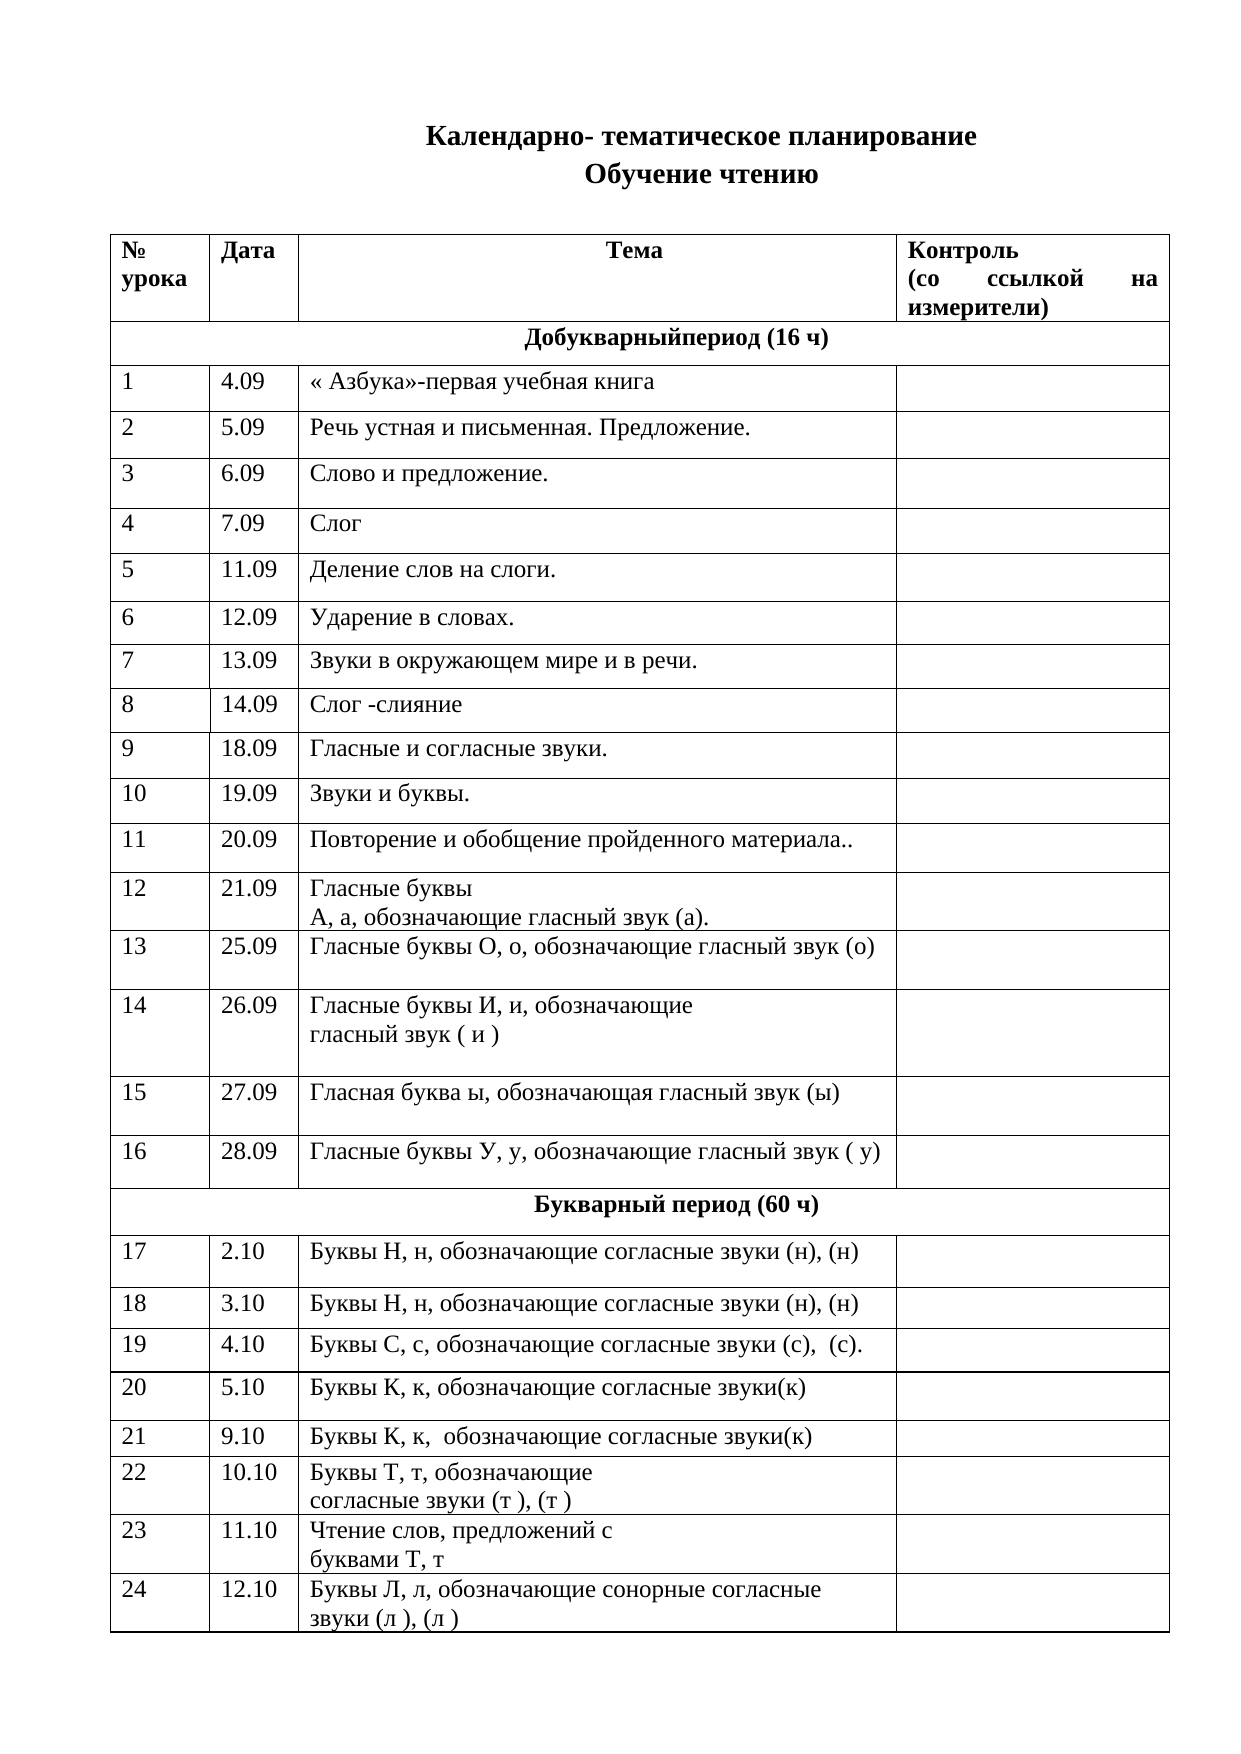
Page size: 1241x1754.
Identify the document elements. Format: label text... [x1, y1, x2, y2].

table_cell Букварный период (60 ч) [111, 1189, 1169, 1235]
table_cell 14.09 [211, 689, 298, 732]
table_cell [897, 645, 1169, 688]
table_cell [897, 990, 1169, 1076]
table_cell [897, 1136, 1169, 1188]
table_cell 9.10 [210, 1421, 298, 1456]
table_cell 18.09 [210, 733, 298, 777]
table_cell [897, 873, 1169, 930]
table_cell [897, 412, 1169, 457]
table_header Дата [210, 235, 298, 321]
table_cell 6 [111, 602, 209, 644]
table_cell 17 [111, 1236, 209, 1287]
table_cell [897, 931, 1169, 989]
table_cell 1 [111, 366, 209, 411]
table_cell 15 [111, 1077, 209, 1135]
table_cell 4.10 [210, 1329, 298, 1371]
table_cell [897, 1574, 1169, 1631]
table_cell [897, 1421, 1169, 1456]
table_cell Чтение слов, предложений с буквами Т, т [299, 1515, 896, 1573]
table_cell Гласная буква ы, обозначающая гласный звук (ы) [299, 1077, 896, 1135]
table_cell Ударение в словах. [299, 602, 896, 644]
table_cell 14 [111, 990, 209, 1076]
table_cell [897, 824, 1169, 872]
table_cell 9 [111, 733, 209, 777]
table_cell 4 [111, 509, 209, 553]
table_cell 4.09 [210, 366, 298, 411]
table_cell 20 [111, 1373, 209, 1420]
table_cell [897, 689, 1169, 732]
table_cell 24 [111, 1574, 209, 1631]
table_cell 26.09 [210, 990, 298, 1076]
table_cell Гласные и согласные звуки. [299, 733, 896, 777]
table_cell Буквы Н, н, обозначающие согласные звуки (н), (н) [299, 1236, 896, 1287]
table_cell [897, 779, 1169, 823]
table_cell Повторение и обобщение пройденного материала.. [299, 824, 896, 872]
text Обучение чтению [177, 157, 1152, 190]
table_cell Слово и предложение. [299, 459, 896, 507]
table_cell 19.09 [210, 779, 298, 823]
table_cell Слог [299, 509, 896, 553]
table_cell [897, 554, 1169, 601]
table_cell 5 [111, 554, 209, 601]
table_cell Гласные буквы И, и, обозначающие гласный звук ( и ) [299, 990, 896, 1076]
table_cell 5.10 [210, 1373, 298, 1420]
table_cell 3.10 [210, 1288, 298, 1328]
table_cell Гласные буквы У, у, обозначающие гласный звук ( у) [299, 1136, 896, 1188]
table_cell 8 [111, 689, 210, 732]
text Календарно- тематическое планирование [177, 118, 1152, 152]
table_cell 12.10 [210, 1574, 298, 1631]
table_cell Буквы Н, н, обозначающие согласные звуки (н), (н) [299, 1288, 896, 1328]
table_cell 10 [111, 779, 209, 823]
table_cell [897, 1329, 1169, 1371]
table_cell 21 [111, 1421, 209, 1456]
table_cell [897, 1373, 1169, 1420]
table_cell 22 [111, 1457, 209, 1514]
table_cell 13.09 [210, 645, 298, 688]
table_header Тема [299, 235, 896, 321]
table_cell 13 [111, 931, 209, 989]
table_cell [897, 1457, 1169, 1514]
table_cell [897, 602, 1169, 644]
table_cell Гласные буквы О, о, обозначающие гласный звук (о) [299, 931, 896, 989]
table_cell 12.09 [210, 602, 298, 644]
table_cell Буквы Л, л, обозначающие сонорные согласные звуки (л ), (л ) [299, 1574, 896, 1631]
table_cell 27.09 [210, 1077, 298, 1135]
table_cell 2.10 [210, 1236, 298, 1287]
table_cell Речь устная и письменная. Предложение. [299, 412, 896, 457]
table_cell 28.09 [210, 1136, 298, 1188]
table_cell [897, 1515, 1169, 1573]
table_header Контроль (со ссылкой на измерители) [897, 235, 1169, 321]
table_cell 7.09 [210, 509, 298, 553]
table_cell Буквы К, к, обозначающие согласные звуки(к) [299, 1421, 896, 1456]
table_cell 5.09 [210, 412, 298, 457]
table_cell 16 [111, 1136, 209, 1188]
table_cell Звуки и буквы. [299, 779, 896, 823]
table_cell 20.09 [210, 824, 298, 872]
table_cell 10.10 [210, 1457, 298, 1514]
table_cell Деление слов на слоги. [299, 554, 896, 601]
table_cell Буквы С, с, обозначающие согласные звуки (с), (с). [299, 1329, 896, 1371]
table_cell Слог -слияние [299, 689, 896, 732]
table_cell [897, 509, 1169, 553]
table_cell 19 [111, 1329, 209, 1371]
table_cell [897, 366, 1169, 411]
table_cell 11.09 [210, 554, 298, 601]
table_cell [897, 1236, 1169, 1287]
table_cell [897, 733, 1169, 777]
table_cell « Азбука»-первая учебная книга [299, 366, 896, 411]
table_cell 12 [111, 873, 209, 930]
table_cell 11 [111, 824, 209, 872]
table_cell 2 [111, 412, 209, 457]
table_cell Добукварныйпериод (16 ч) [111, 322, 1169, 365]
table_header № урока [111, 235, 209, 321]
table_cell 7 [111, 645, 209, 688]
table_cell 18 [111, 1288, 209, 1328]
table_cell 11.10 [210, 1515, 298, 1573]
table_cell [897, 1288, 1169, 1328]
table_cell [897, 1077, 1169, 1135]
table_cell 6.09 [210, 459, 298, 507]
table_cell 21.09 [210, 873, 298, 930]
table_cell 25.09 [210, 931, 298, 989]
table_cell 3 [111, 459, 209, 507]
table_cell Звуки в окружающем мире и в речи. [299, 645, 896, 688]
table_cell Буквы Т, т, обозначающие согласные звуки (т ), (т ) [299, 1457, 896, 1514]
table_cell Гласные буквы А, а, обозначающие гласный звук (а). [299, 873, 896, 930]
table_cell 23 [111, 1515, 209, 1573]
table_cell [897, 459, 1169, 507]
table_cell Буквы К, к, обозначающие согласные звуки(к) [299, 1373, 896, 1420]
